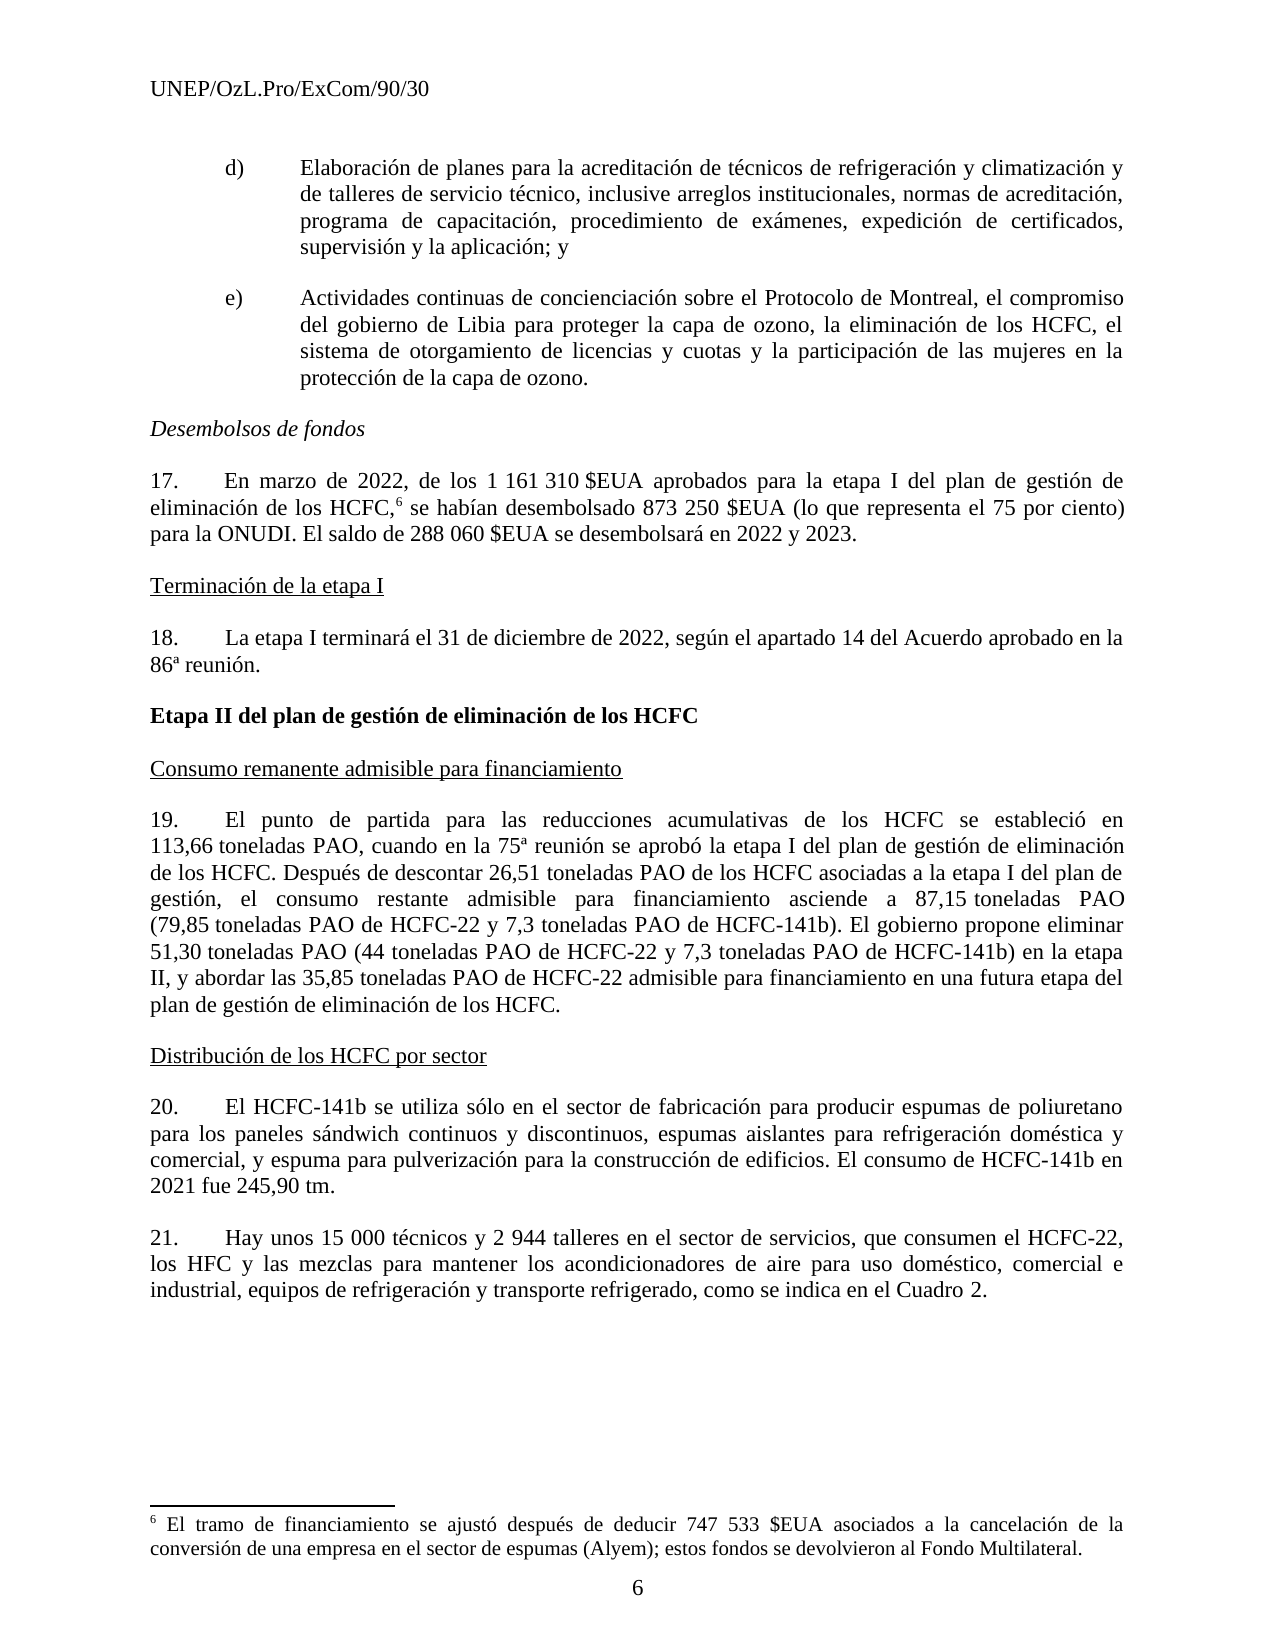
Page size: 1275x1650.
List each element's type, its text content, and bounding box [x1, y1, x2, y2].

list En marzo de 2022, de los 1 161 310 $EUA aprobados para la etapa I del plan de gestión de eliminación de los HCFC, se habían desembolsado 873 250 $EUA (lo que representa el 75 por ciento) para la ONUDI. El saldo de 288 060 $EUA se desembolsará en 2022 y 2023. [150, 468, 1125, 547]
text Consumo remanente admisible para financiamiento [150, 755, 1125, 781]
text Desembolsos de fondos [150, 415, 1125, 441]
subtitle El HCFC-141b se utiliza sólo en el sector de fabricación para producir espumas de poliuretano para los paneles sándwich continuos y discontinuos, espumas aislantes para refrigeración doméstica y comercial, y espuma para pulverización para la construcción de edificios. El consumo de HCFC-141b en 2021 fue 245,90 tm. [150, 1093, 1125, 1199]
subtitle El punto de partida para las reducciones acumulativas de los HCFC se estableció en 113,66 toneladas PAO, cuando en la 75ª reunión se aprobó la etapa I del plan de gestión de eliminación de los HCFC. Después de descontar 26,51 toneladas PAO de los HCFC asociadas a la etapa I del plan de gestión, el consumo restante admisible para financiamiento asciende a 87,15 toneladas PAO (79,85 toneladas PAO de HCFC-22 y 7,3 toneladas PAO de HCFC-141b). El gobierno propone eliminar 51,30 toneladas PAO (44 toneladas PAO de HCFC-22 y 7,3 toneladas PAO de HCFC-141b) en la etapa II, y abordar las 35,85 toneladas PAO de HCFC-22 admisible para financiamiento en una futura etapa del plan de gestión de eliminación de los HCFC. [150, 806, 1125, 1017]
list La etapa I terminará el 31 de diciembre de 2022, según el apartado 14 del Acuerdo aprobado en la 86ª reunión. [150, 624, 1125, 677]
text Etapa II del plan de gestión de eliminación de los HCFC [150, 702, 1125, 728]
list Elaboración de planes para la acreditación de técnicos de refrigeración y climatización y de talleres de servicio técnico, inclusive arreglos institucionales, normas de acreditación, programa de capacitación, procedimiento de exámenes, expedición de certificados, supervisión y la aplicación; y [225, 154, 1125, 259]
subtitle Hay unos 15 000 técnicos y 2 944 talleres en el sector de servicios, que consumen el HCFC-22, los HFC y las mezclas para mantener los acondicionadores de aire para uso doméstico, comercial e industrial, equipos de refrigeración y transporte refrigerado, como se indica en el Cuadro 2. [150, 1224, 1125, 1303]
subtitle Actividades continuas de concienciación sobre el Protocolo de Montreal, el compromiso del gobierno de Libia para proteger la capa de ozono, la eliminación de los HCFC, el sistema de otorgamiento de licencias y cuotas y la participación de las mujeres en la protección de la capa de ozono. [225, 284, 1125, 390]
text Terminación de la etapa I [150, 572, 1125, 598]
text Distribución de los HCFC por sector [150, 1042, 1125, 1068]
